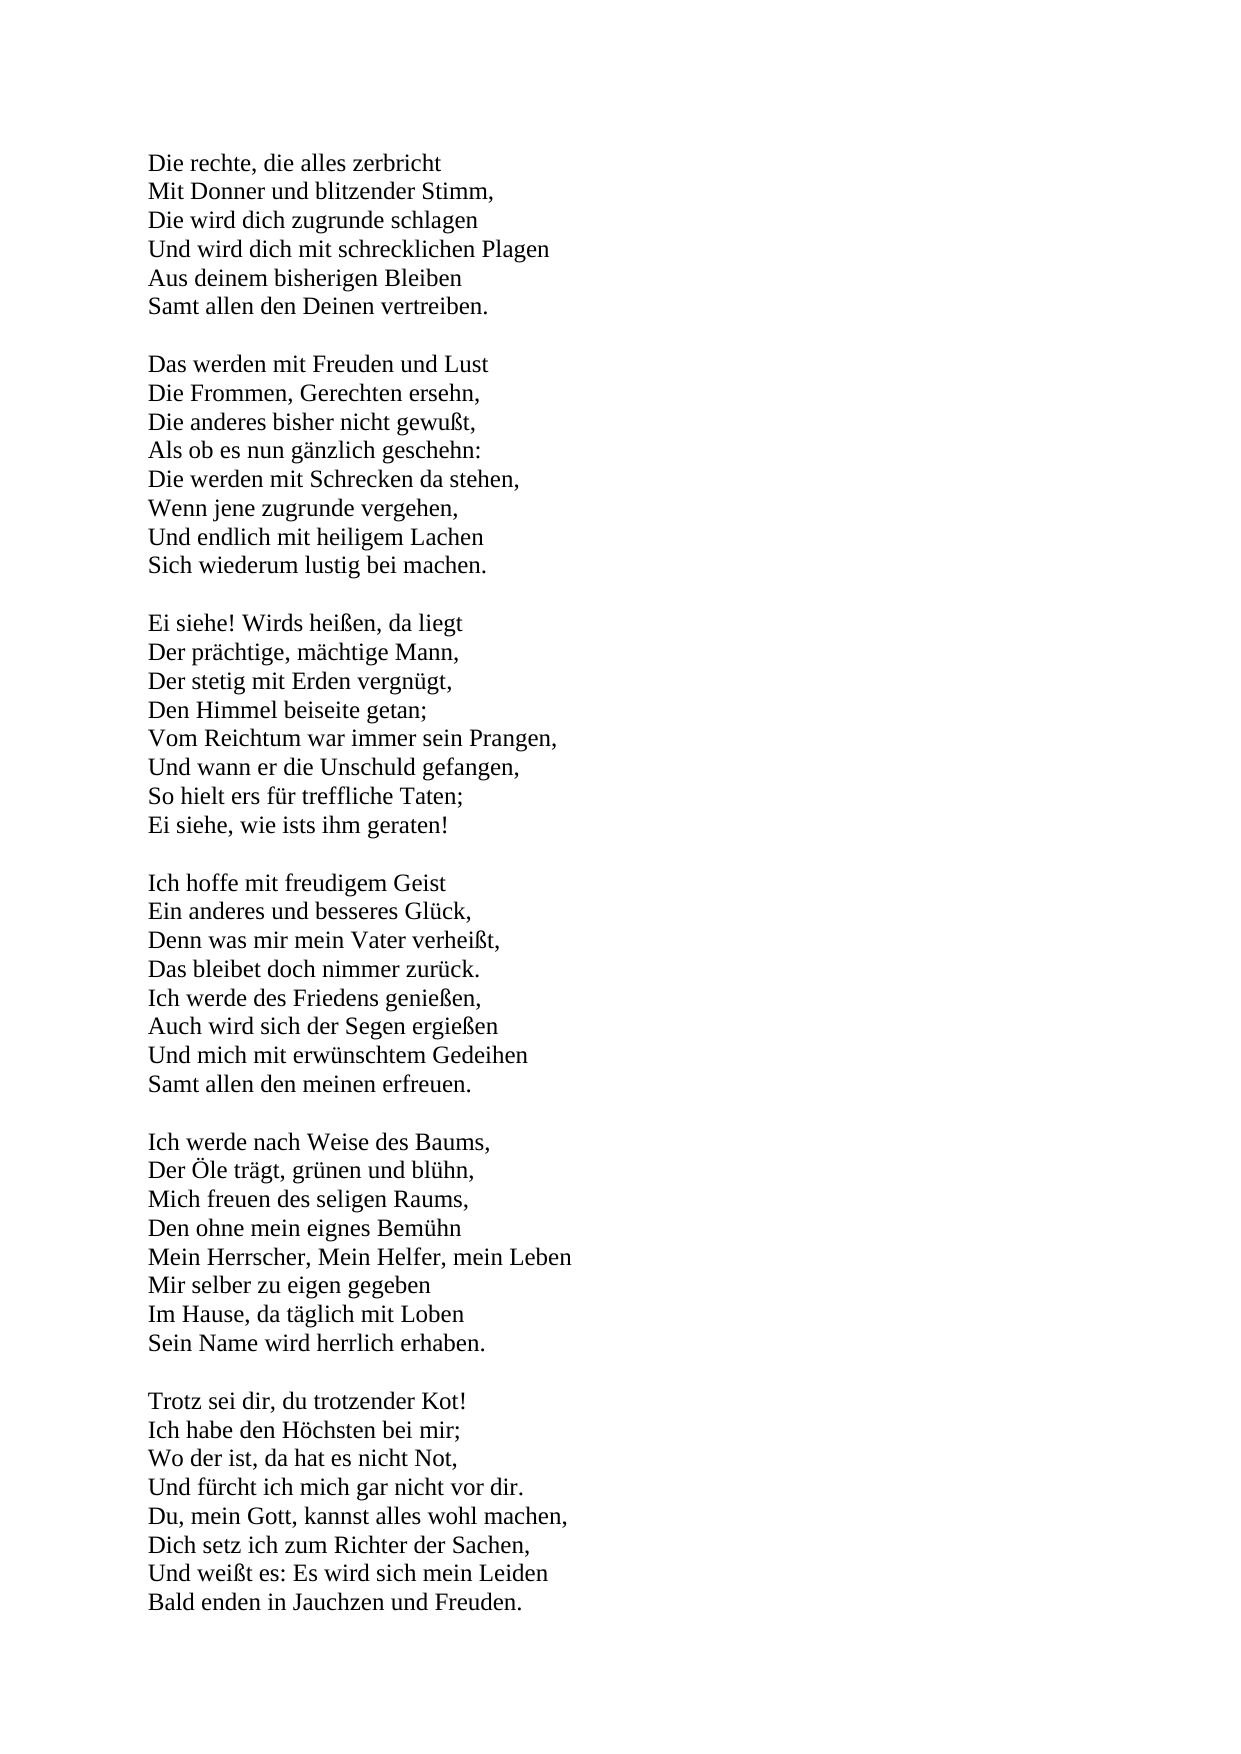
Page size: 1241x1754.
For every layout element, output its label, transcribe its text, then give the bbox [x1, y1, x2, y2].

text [148, 148, 1093, 320]
text Ei siehe! Wirds heißen, da liegt Der prächtige, mächtige Mann, Der stetig mit Erden vergnügt, Den Himmel beiseite getan; Vom Reichtum war immer sein Prangen, Und wann er die Unschuld gefangen, So hielt ers für treffliche Taten; Ei siehe, wie ists ihm geraten! [148, 608, 1093, 838]
text Ich hoffe mit freudigem Geist Ein anderes und besseres Glück, Denn was mir mein Vater verheißt, Das bleibet doch nimmer zurück. Ich werde des Friedens genießen, Auch wird sich der Segen ergießen Und mich mit erwünschtem Gedeihen Samt allen den meinen erfreuen. [148, 868, 1093, 1098]
text Ich werde nach Weise des Baums, Der Öle trägt, grünen und blühn, Mich freuen des seligen Raums, Den ohne mein eignes Bemühn Mein Herrscher, Mein Helfer, mein Leben Mir selber zu eigen gegeben Im Hause, da täglich mit Loben Sein Name wird herrlich erhaben. [148, 1127, 1093, 1357]
text Trotz sei dir, du trotzender Kot! Ich habe den Höchsten bei mir; Wo der ist, da hat es nicht Not, Und fürcht ich mich gar nicht vor dir. Du, mein Gott, kannst alles wohl machen, Dich setz ich zum Richter der Sachen, Und weißt es: Es wird sich mein Leiden Bald enden in Jauchzen und Freuden. [148, 1386, 1093, 1616]
text Das werden mit Freuden und Lust Die Frommen, Gerechten ersehn, Die anderes bisher nicht gewußt, Als ob es nun gänzlich geschehn: Die werden mit Schrecken da stehen, Wenn jene zugrunde vergehen, Und endlich mit heiligem Lachen Sich wiederum lustig bei machen. [148, 349, 1093, 579]
